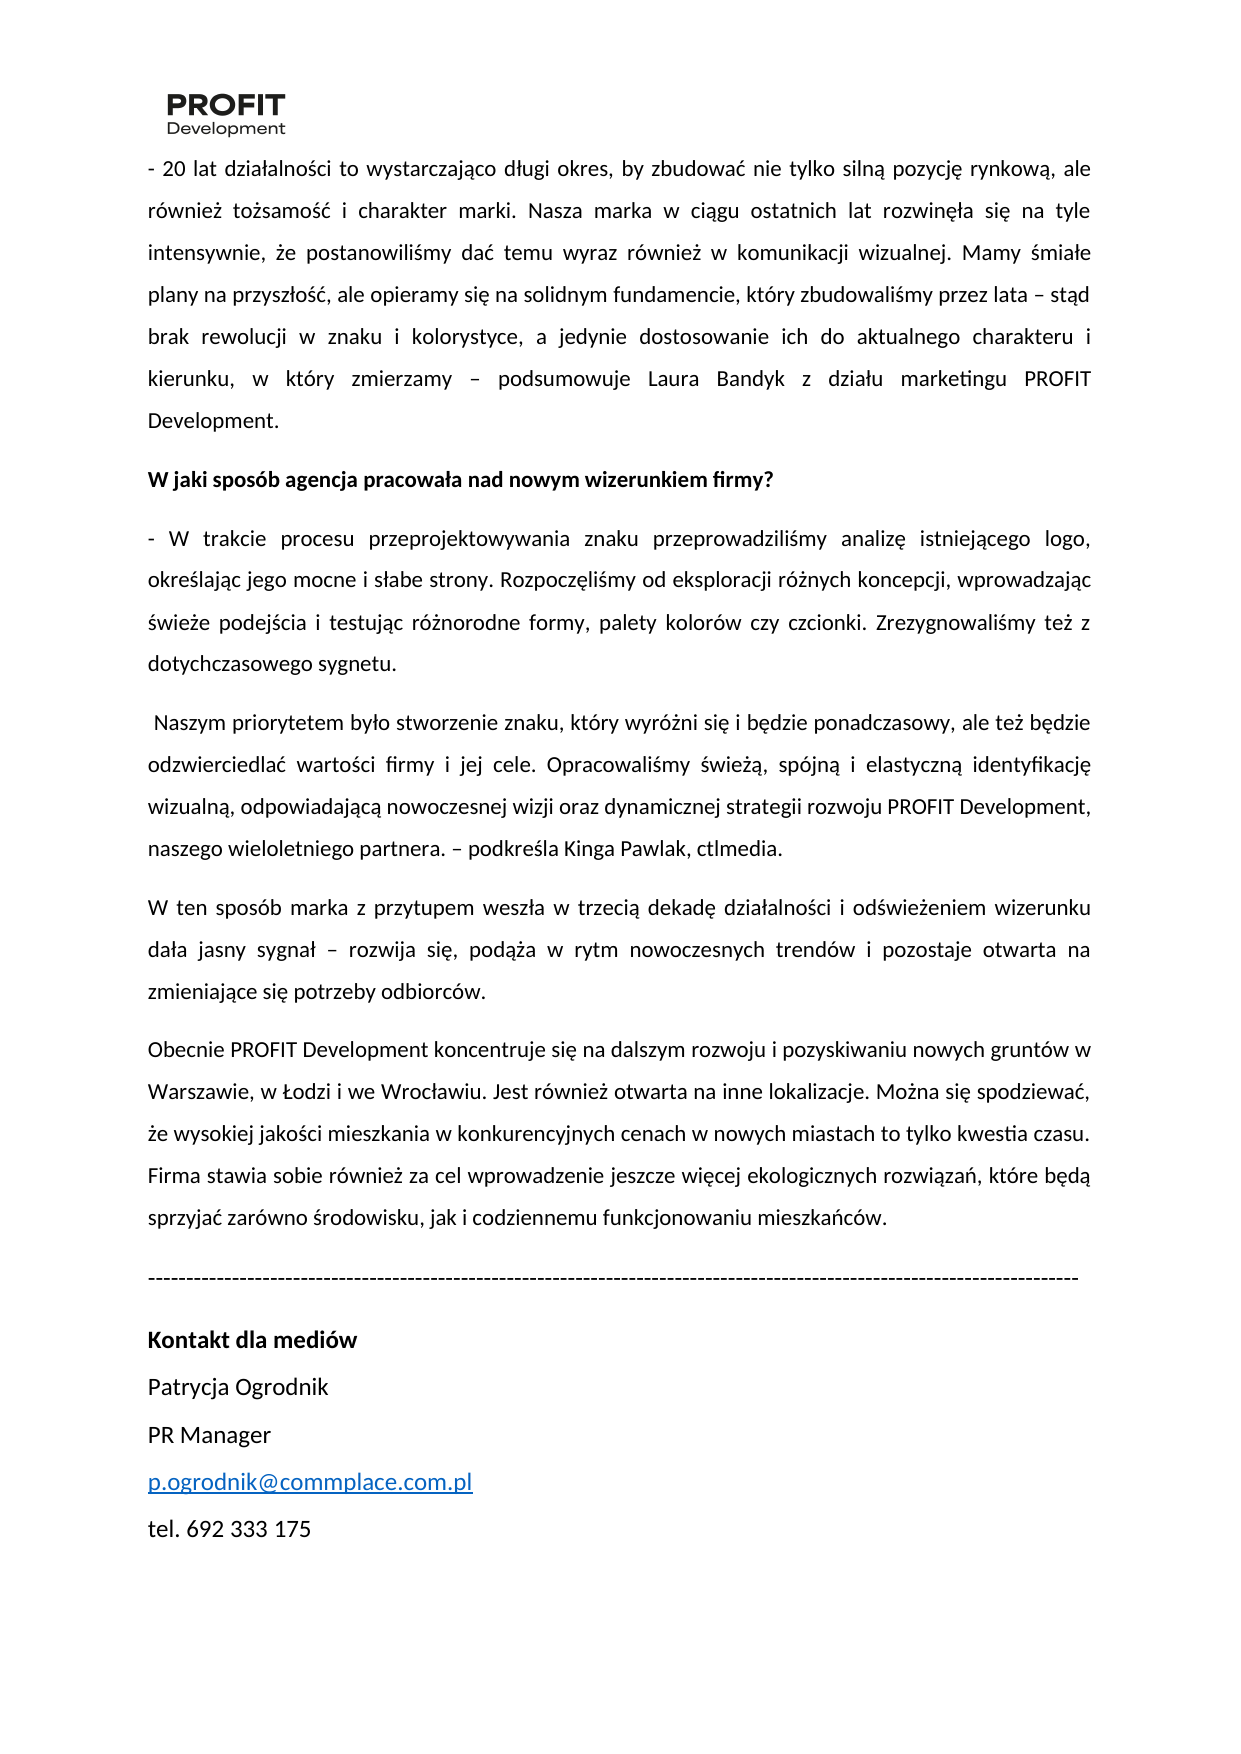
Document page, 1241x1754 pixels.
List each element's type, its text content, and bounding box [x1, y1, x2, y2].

text -------------------------------------------------------------------------------------------------------------------------- [148, 1262, 1093, 1292]
picture [147, 73, 306, 155]
text tel. 692 333 175 [148, 1513, 1093, 1544]
text - W trakcie procesu przeprojektowywania znaku przeprowadziliśmy analizę istniejącego logo, określając jego mocne i słabe strony. Rozpoczęliśmy od eksploracji różnych koncepcji, wprowadzając świeże podejścia i testując różnorodne formy, palety kolorów czy czcionki. Zrezygnowaliśmy też z dotychczasowego sygnetu. [148, 524, 1093, 678]
text p.ogrodnik@commplace.com.pl [148, 1466, 1093, 1496]
text Obecnie PROFIT Development koncentruje się na dalszym rozwoju i pozyskiwaniu nowych gruntów w Warszawie, w Łodzi i we Wrocławiu. Jest również otwarta na inne lokalizacje. Można się spodziewać, że wysokiej jakości mieszkania w konkurencyjnych cenach w nowych miastach to tylko kwestia czasu. Firma stawia sobie również za cel wprowadzenie jeszcze więcej ekologicznych rozwiązań, które będą sprzyjać zarówno środowisku, jak i codziennemu funkcjonowaniu mieszkańców. [148, 1035, 1093, 1231]
text Patrycja Ogrodnik [148, 1372, 1093, 1402]
text Kontakt dla mediów [148, 1324, 1093, 1355]
text - 20 lat działalności to wystarczająco długi okres, by zbudować nie tylko silną pozycję rynkową, ale również tożsamość i charakter marki. Nasza marka w ciągu ostatnich lat rozwinęła się na tyle intensywnie, że postanowiliśmy dać temu wyraz również w komunikacji wizualnej. Mamy śmiałe plany na przyszłość, ale opieramy się na solidnym fundamencie, który zbudowaliśmy przez lata – stąd brak rewolucji w znaku i kolorystyce, a jedynie dostosowanie ich do aktualnego charakteru i kierunku, w który zmierzamy – podsumowuje Laura Bandyk z działu marketingu PROFIT Development. [148, 154, 1093, 434]
text W ten sposób marka z przytupem weszła w trzecią dekadę działalności i odświeżeniem wizerunku dała jasny sygnał – rozwija się, podąża w rytm nowoczesnych trendów i pozostaje otwarta na zmieniające się potrzeby odbiorców. [148, 893, 1093, 1005]
text W jaki sposób agencja pracowała nad nowym wizerunkiem firmy? [148, 465, 1093, 493]
text Naszym priorytetem było stworzenie znaku, który wyróżni się i będzie ponadczasowy, ale też będzie odzwierciedlać wartości firmy i jej cele. Opracowaliśmy świeżą, spójną i elastyczną identyfikację wizualną, odpowiadającą nowoczesnej wizji oraz dynamicznej strategii rozwoju PROFIT Development, naszego wieloletniego partnera. – podkreśla Kinga Pawlak, ctlmedia. [148, 708, 1093, 862]
text PR Manager [148, 1419, 1093, 1449]
